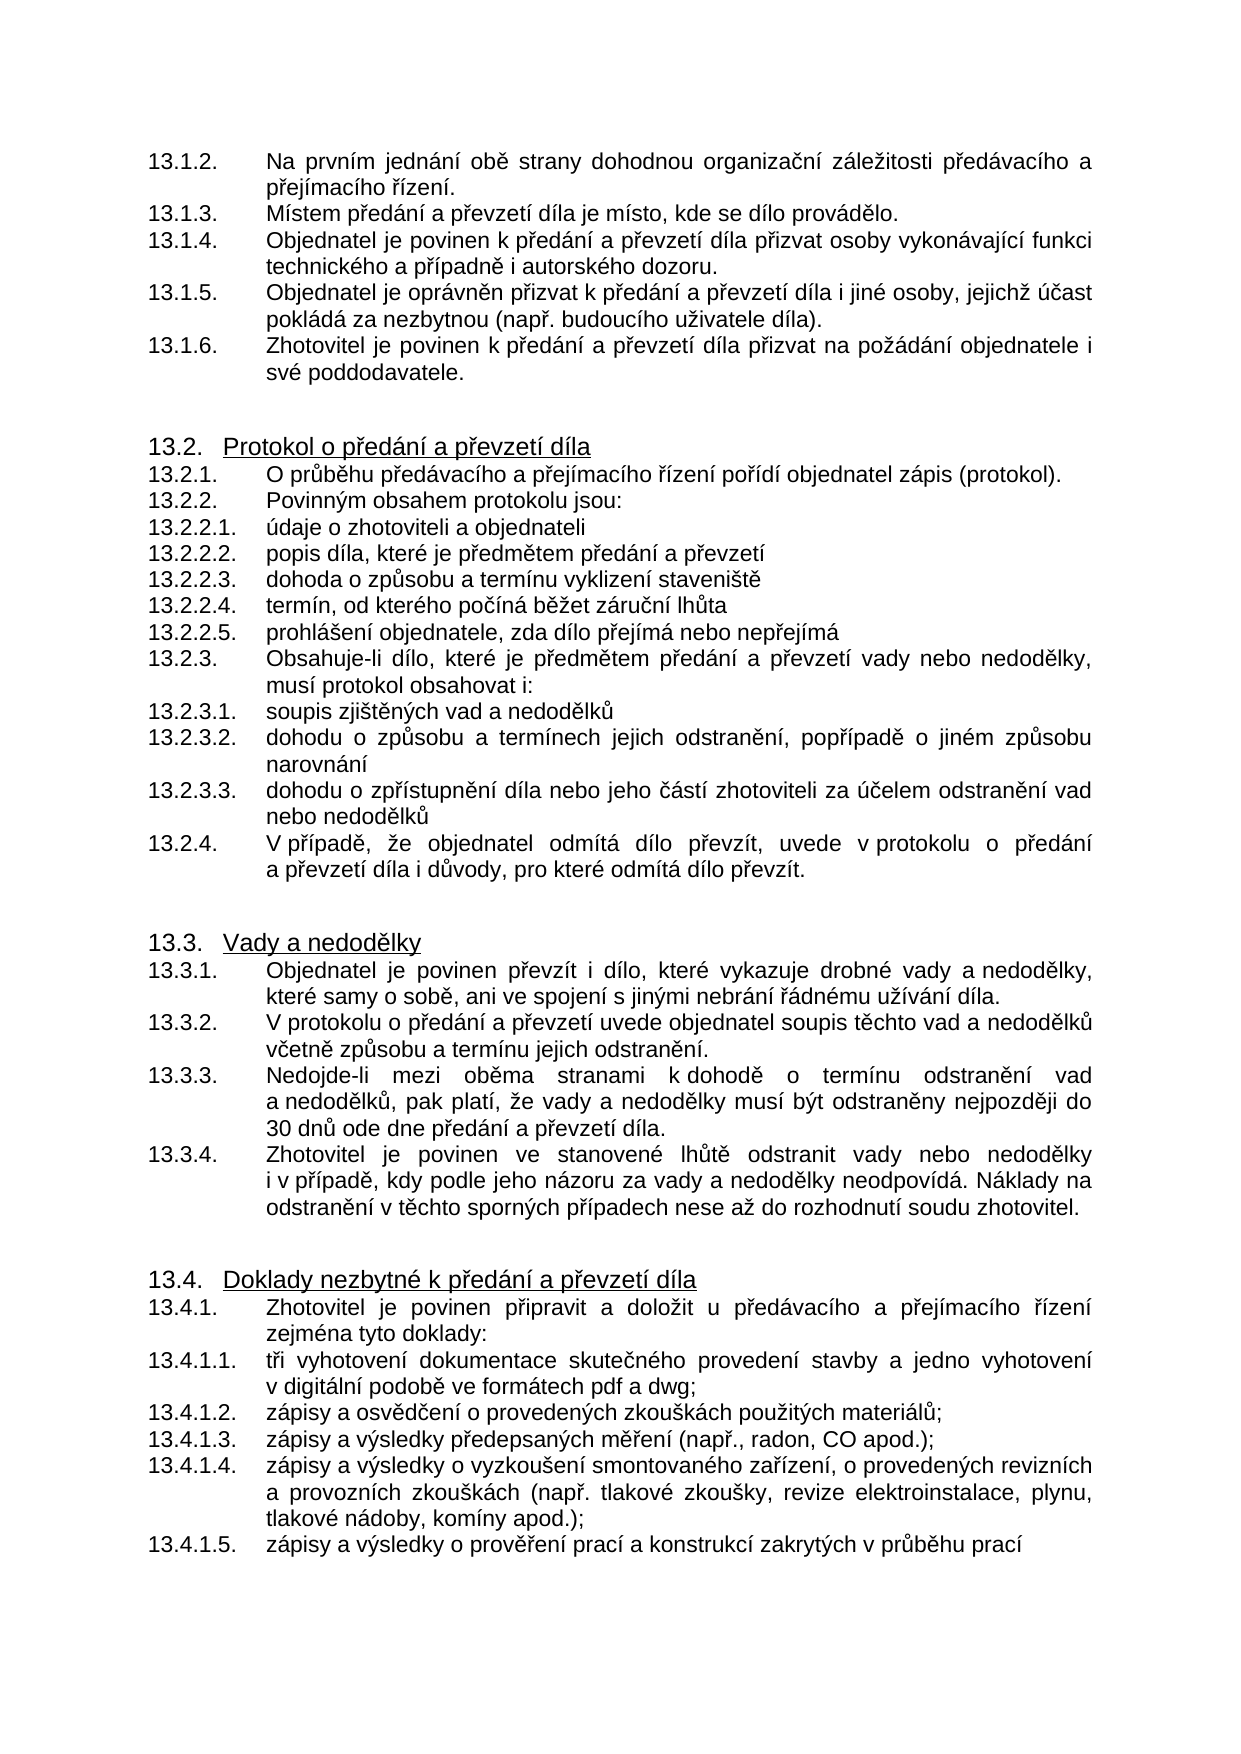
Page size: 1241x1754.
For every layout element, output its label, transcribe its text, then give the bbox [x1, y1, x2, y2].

list O průběhu předávacího a přejímacího řízení pořídí objednatel zápis (protokol). [148, 461, 1093, 487]
list Doklady nezbytné k předání a převzetí díla [148, 1265, 1093, 1294]
list Vady a nedodělky [148, 928, 1093, 957]
list V protokolu o předání a převzetí uvede objednatel soupis těchto vad a nedodělků včetně způsobu a termínu jejich odstranění. [148, 1009, 1093, 1062]
list popis díla, které je předmětem předání a převzetí [148, 540, 1093, 566]
list Obsahuje-li dílo, které je předmětem předání a převzetí vady nebo nedodělky, musí protokol obsahovat i: [148, 645, 1093, 698]
list termín, od kterého počíná běžet záruční lhůta [148, 592, 1093, 619]
list zápisy a výsledky předepsaných měření (např., radon, CO apod.); [148, 1426, 1093, 1452]
list Zhotovitel je povinen k předání a převzetí díla přizvat na požádání objednatele i své poddodavatele. [148, 332, 1093, 385]
list Protokol o předání a převzetí díla [148, 432, 1093, 461]
list soupis zjištěných vad a nedodělků [148, 698, 1093, 724]
list Nedojde-li mezi oběma stranami k dohodě o termínu odstranění vad a nedodělků, pak platí, že vady a nedodělky musí být odstraněny nejpozději do 30 dnů ode dne předání a převzetí díla. [148, 1062, 1093, 1141]
list Zhotovitel je povinen ve stanovené lhůtě odstranit vady nebo nedodělky i v případě, kdy podle jeho názoru za vady a nedodělky neodpovídá. Náklady na odstranění v těchto sporných případech nese až do rozhodnutí soudu zhotovitel. [148, 1141, 1093, 1220]
list Objednatel je oprávněn přizvat k předání a převzetí díla i jiné osoby, jejichž účast pokládá za nezbytnou (např. budoucího uživatele díla). [148, 279, 1093, 332]
list Místem předání a převzetí díla je místo, kde se dílo provádělo. [148, 200, 1093, 227]
list Na prvním jednání obě strany dohodnou organizační záležitosti předávacího a přejímacího řízení. [148, 148, 1093, 200]
list Objednatel je povinen převzít i dílo, které vykazuje drobné vady a nedodělky, které samy o sobě, ani ve spojení s jinými nebrání řádnému užívání díla. [148, 957, 1093, 1009]
list údaje o zhotoviteli a objednateli [148, 513, 1093, 540]
list Povinným obsahem protokolu jsou: [148, 487, 1093, 513]
list zápisy a osvědčení o provedených zkouškách použitých materiálů; [148, 1399, 1093, 1426]
list Zhotovitel je povinen připravit a doložit u předávacího a přejímacího řízení zejména tyto doklady: [148, 1294, 1093, 1347]
list tři vyhotovení dokumentace skutečného provedení stavby a jedno vyhotovení v digitální podobě ve formátech pdf a dwg; [148, 1347, 1093, 1399]
list zápisy a výsledky o vyzkoušení smontovaného zařízení, o provedených revizních a provozních zkouškách (např. tlakové zkoušky, revize elektroinstalace, plynu, tlakové nádoby, komíny apod.); [148, 1452, 1093, 1531]
list Objednatel je povinen k předání a převzetí díla přizvat osoby vykonávající funkci technického a případně i autorského dozoru. [148, 227, 1093, 279]
list dohodu o způsobu a termínech jejich odstranění, popřípadě o jiném způsobu narovnání [148, 724, 1093, 777]
list dohoda o způsobu a termínu vyklizení staveniště [148, 566, 1093, 592]
list dohodu o zpřístupnění díla nebo jeho částí zhotoviteli za účelem odstranění vad nebo nedodělků [148, 777, 1093, 830]
list zápisy a výsledky o prověření prací a konstrukcí zakrytých v průběhu prací [148, 1531, 1093, 1557]
list prohlášení objednatele, zda dílo přejímá nebo nepřejímá [148, 619, 1093, 645]
list V případě, že objednatel odmítá dílo převzít, uvede v protokolu o předání a převzetí díla i důvody, pro které odmítá dílo převzít. [148, 830, 1093, 882]
